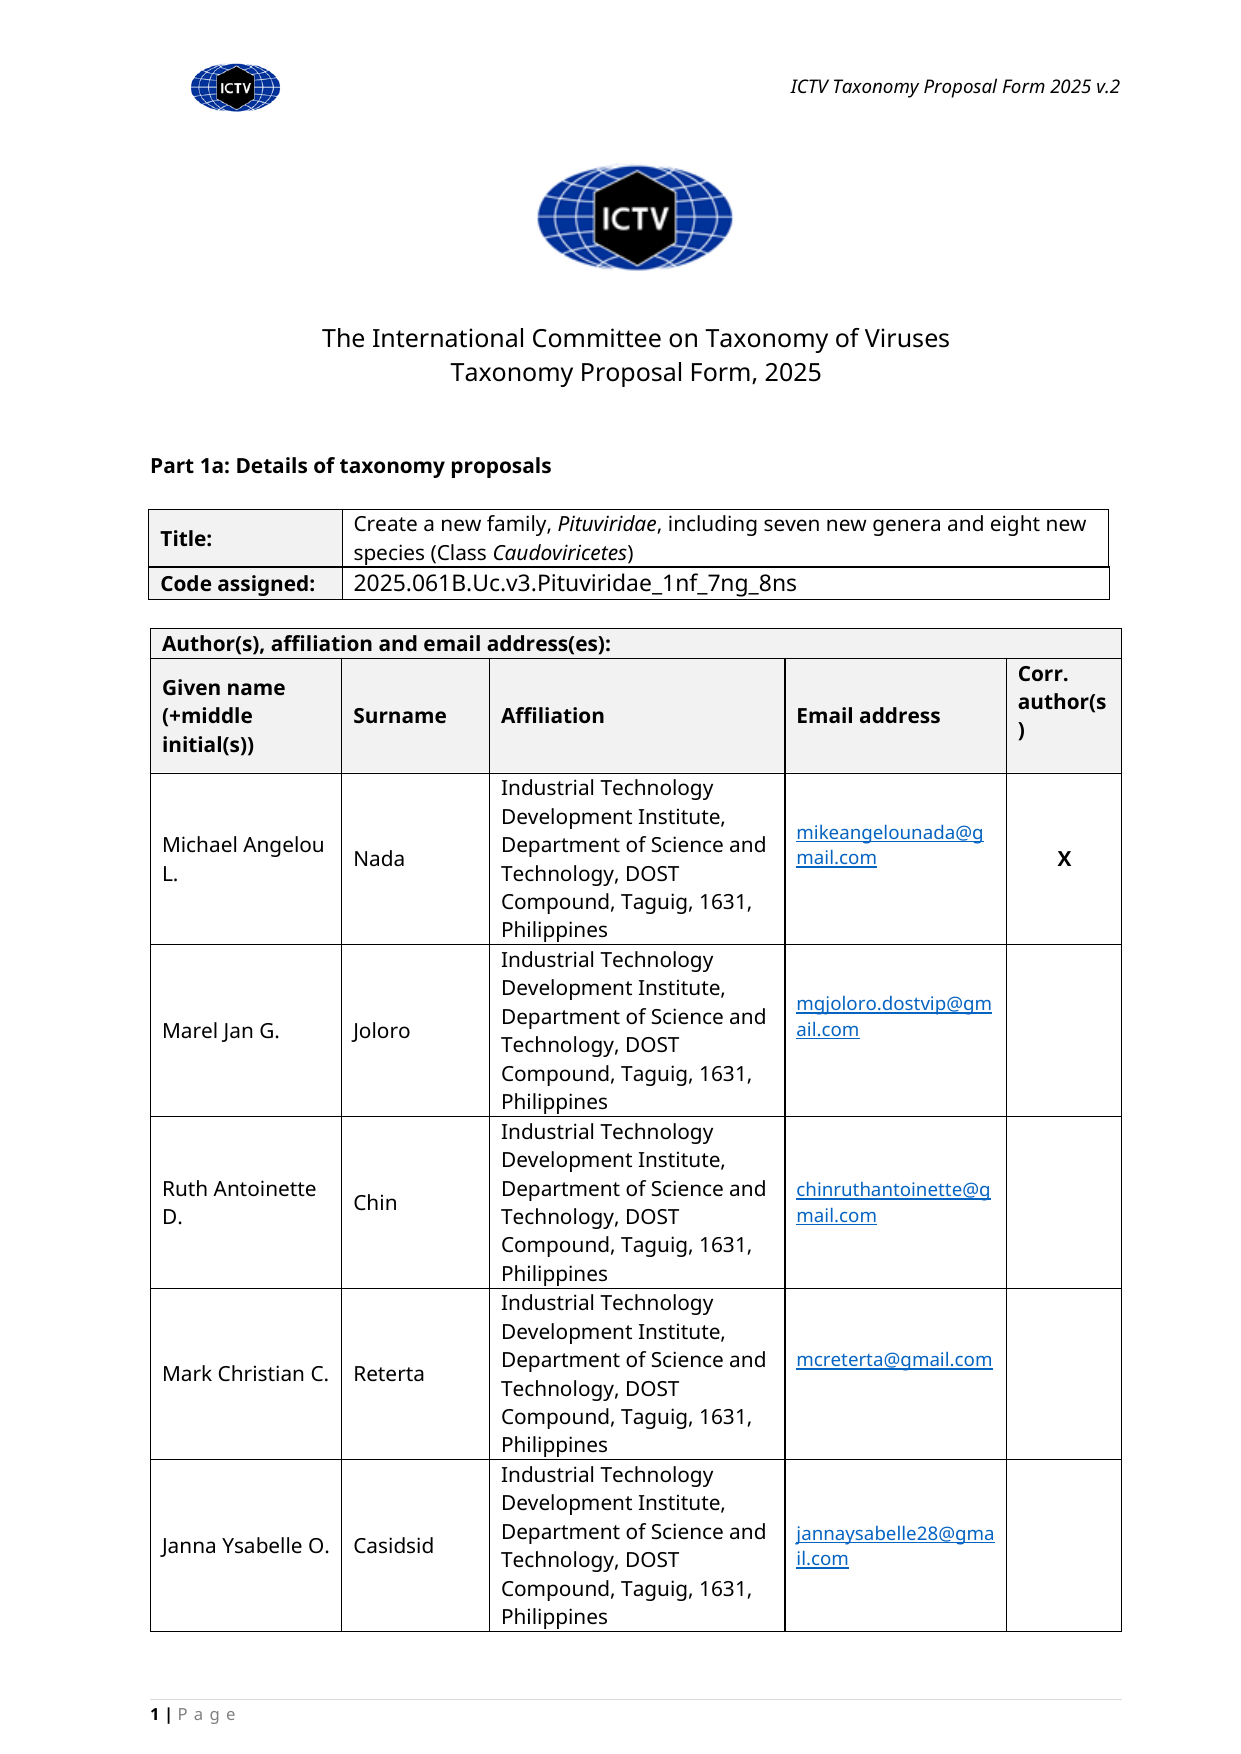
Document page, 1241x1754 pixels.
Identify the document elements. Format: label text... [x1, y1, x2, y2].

table_cell mikeangelounada@gmail.com [786, 774, 1006, 944]
table_cell [1007, 1460, 1121, 1631]
table_header Title: [149, 510, 342, 566]
table_cell Janna Ysabelle O. [151, 1460, 341, 1631]
table_cell Given name (+middle initial(s)) [151, 659, 341, 772]
table_cell Nada [342, 774, 489, 944]
table_cell [1007, 1117, 1121, 1287]
table_cell 2025.061B.Uc.v3.Pituviridae_1nf_7ng_8ns [343, 568, 1109, 599]
picture [535, 150, 737, 274]
table_cell Industrial Technology Development Institute, Department of Science and Technology, DOST Compound, Taguig, 1631, Philippines [490, 1289, 784, 1459]
table_cell Surname [342, 659, 489, 772]
table_cell mcreterta@gmail.com [786, 1289, 1006, 1459]
table_cell Mark Christian C. [151, 1289, 341, 1459]
table_cell Casidsid [342, 1460, 489, 1631]
table_cell [1007, 945, 1121, 1116]
table_cell Industrial Technology Development Institute, Department of Science and Technology, DOST Compound, Taguig, 1631, Philippines [490, 774, 784, 944]
table_cell X [1007, 774, 1121, 944]
table_cell Affiliation [490, 659, 784, 772]
table_cell Joloro [342, 945, 489, 1116]
table_cell Email address [786, 659, 1006, 772]
table_cell chinruthantoinette@gmail.com [786, 1117, 1006, 1287]
table_cell Industrial Technology Development Institute, Department of Science and Technology, DOST Compound, Taguig, 1631, Philippines [490, 1117, 784, 1287]
table_cell mgjoloro.dostvip@gmail.com [786, 945, 1006, 1116]
text Taxonomy Proposal Form, 2025 [150, 355, 1122, 389]
table_cell Industrial Technology Development Institute, Department of Science and Technology, DOST Compound, Taguig, 1631, Philippines [490, 945, 784, 1116]
picture [190, 56, 282, 113]
table_cell Ruth Antoinette D. [151, 1117, 341, 1287]
table_cell jannaysabelle28@gmail.com [786, 1460, 1006, 1631]
table_cell Reterta [342, 1289, 489, 1459]
table_cell [1007, 1289, 1121, 1459]
text The International Committee on Taxonomy of Viruses [150, 321, 1122, 355]
table_header Create a new family, Pituviridae, including seven new genera and eight new species (Class Caudoviricetes) [343, 510, 1108, 566]
table_cell Chin [342, 1117, 489, 1287]
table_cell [490, 1460, 784, 1631]
table_header Author(s), affiliation and email address(es): [151, 629, 1121, 658]
table_cell Corr. author(s) [1007, 659, 1121, 772]
table_cell Code assigned: [149, 568, 342, 599]
table_cell Marel Jan G. [151, 945, 341, 1116]
text Part 1a: Details of taxonomy proposals [150, 452, 1122, 480]
table_cell Michael Angelou L. [151, 774, 341, 944]
